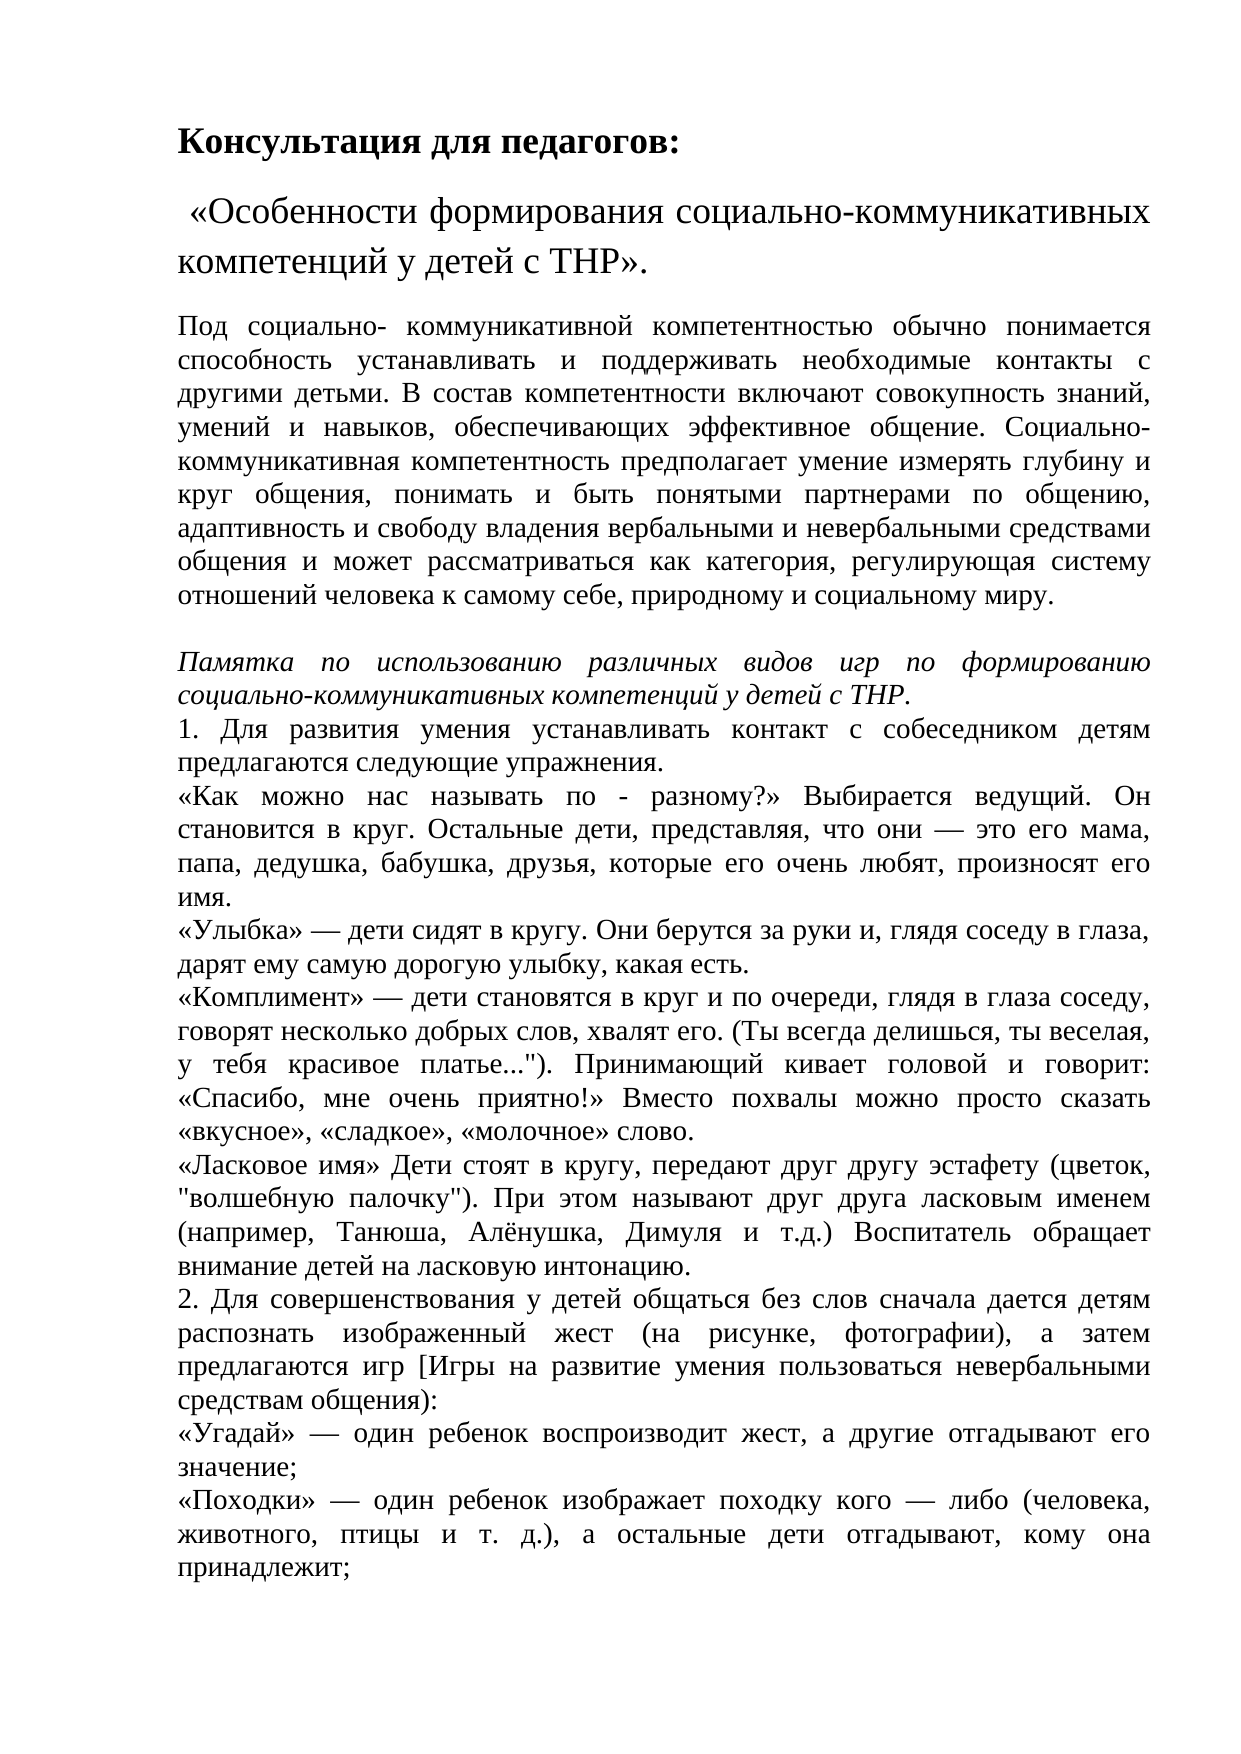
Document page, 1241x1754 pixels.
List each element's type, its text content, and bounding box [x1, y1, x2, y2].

text «Как можно нас называть по - разному?» Выбирается ведущий. Он становится в круг. Остальные дети, представляя, что они — это его мама, папа, дедушка, бабушка, друзья, которые его очень любят, произносят его имя. [177, 778, 1152, 912]
text 1. Для развития умения устанавливать контакт с собеседником детям предлагаются следующие упражнения. [177, 711, 1152, 778]
text «Улыбка» — дети сидят в кругу. Они берутся за руки и, глядя соседу в глаза, дарят ему самую дорогую улыбку, какая есть. [177, 912, 1152, 979]
text «Комплимент» — дети становятся в круг и по очереди, глядя в глаза соседу, говорят несколько добрых слов, хвалят его. (Ты всегда делишься, ты веселая, у тебя красивое платье..."). Принимающий кивает головой и говорит: «Спасибо, мне очень приятно!» Вместо похвалы можно просто сказать «вкусное», «сладкое», «молочное» слово. [177, 979, 1152, 1147]
text Памятка по использованию различных видов игр по формированию социально-коммуникативных компетенций у детей с ТНР. [177, 644, 1152, 711]
text «Угадай» — один ребенок воспроизводит жест, а другие отгадывают его значение; [177, 1415, 1152, 1482]
text «Походки» — один ребенок изображает походку кого — либо (человека, животного, птицы и т. д.), а остальные дети отгадывают, кому она принадлежит; [177, 1482, 1152, 1583]
text Консультация для педагогов: [177, 118, 1152, 161]
text «Особенности формирования социально-коммуникативных компетенций у детей с ТНР». [177, 188, 1152, 281]
text «Ласковое имя» Дети стоят в кругу, передают друг другу эстафету (цветок, "волшебную палочку"). При этом называют друг друга ласковым именем (например, Танюша, Алёнушка, Димуля и т.д.) Воспитатель обращает внимание детей на ласковую интонацию. [177, 1147, 1152, 1281]
text Под социально- коммуникативной компетентностью обычно понимается способность устанавливать и поддерживать необходимые контакты с другими детьми. В состав компетентности включают совокупность знаний, умений и навыков, обеспечивающих эффективное общение. Социально- коммуникативная компетентность предполагает умение измерять глубину и круг общения, понимать и быть понятыми партнерами по общению, адаптивность и свободу владения вербальными и невербальными средствами общения и может рассматриваться как категория, регулирующая систему отношений человека к самому себе, природному и социальному миру. [177, 308, 1152, 610]
text 2. Для совершенствования у детей общаться без слов сначала дается детям распознать изображенный жест (на рисунке, фотографии), а затем предлагаются игр [Игры на развитие умения пользоваться невербальными средствам общения): [177, 1281, 1152, 1415]
